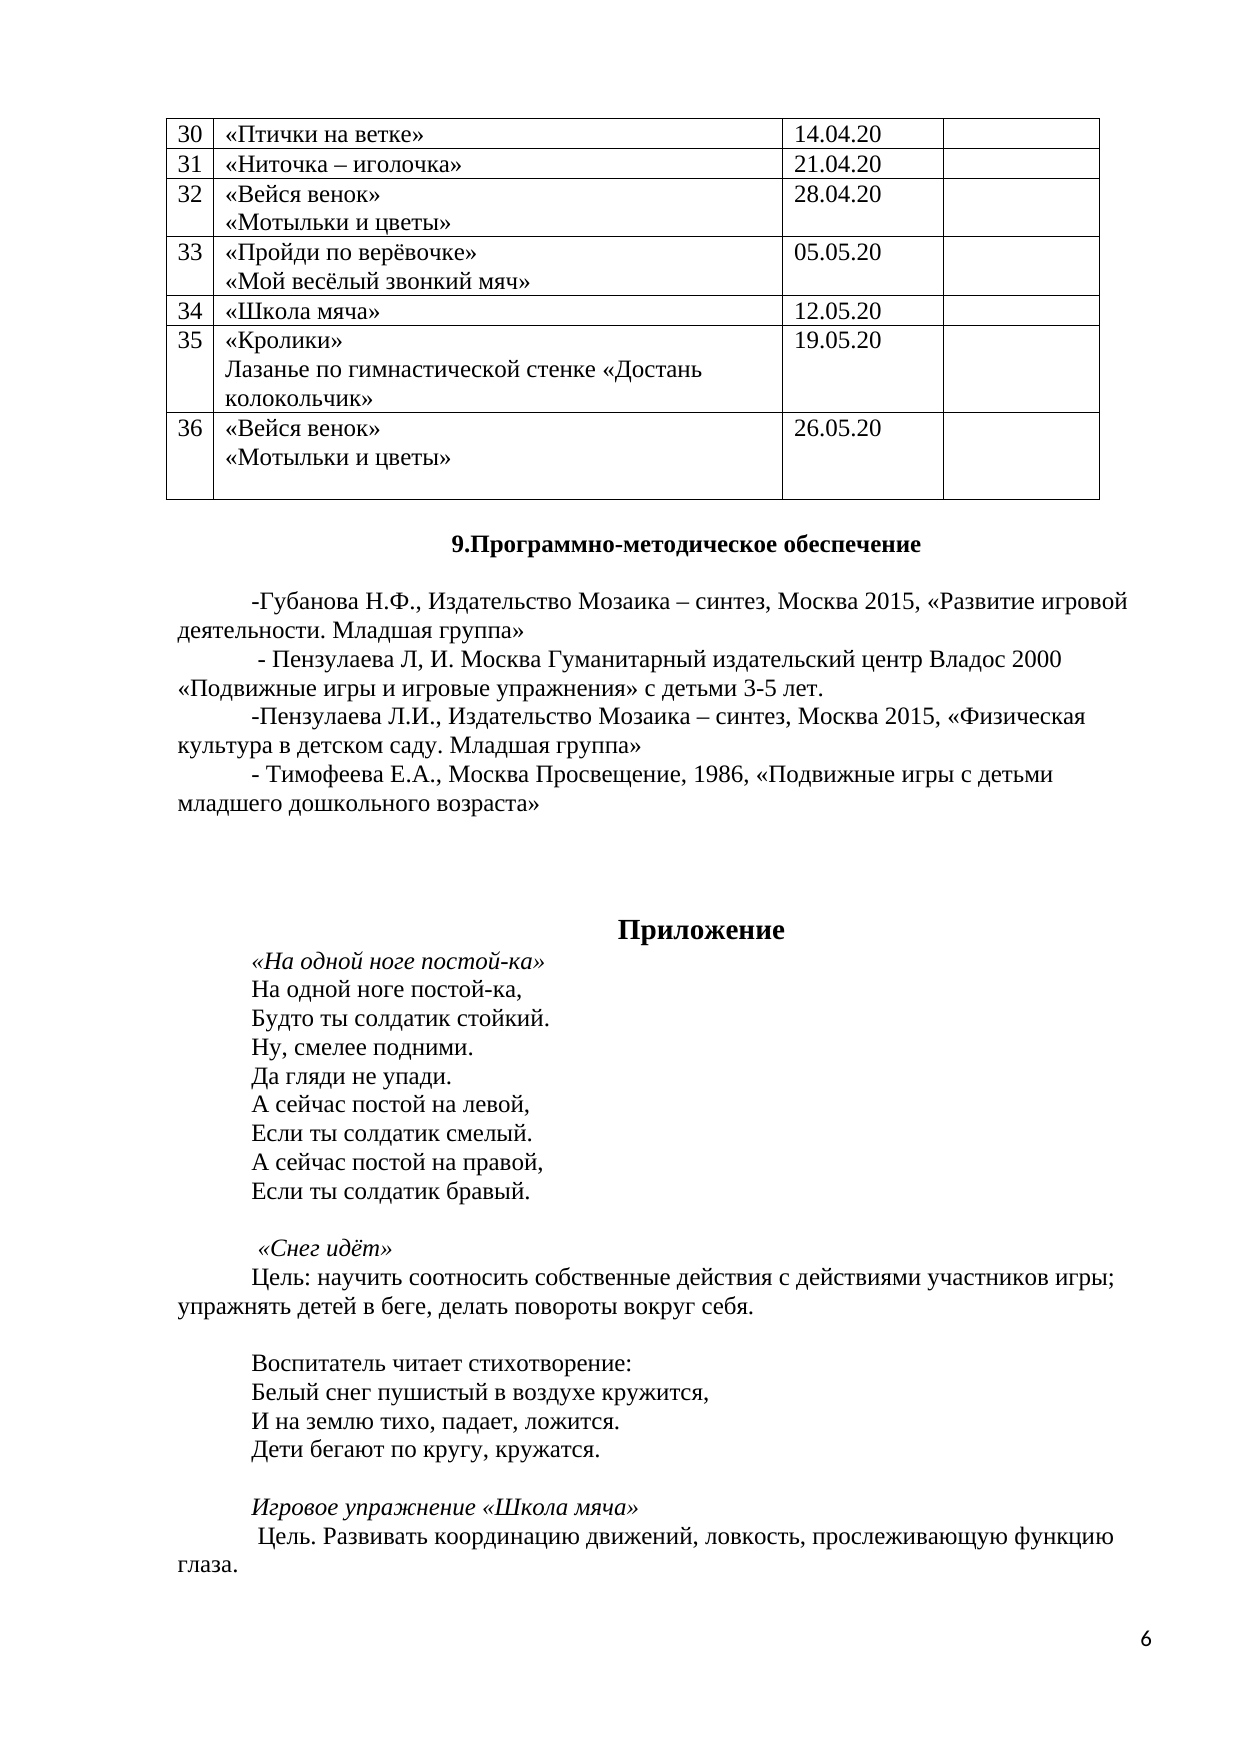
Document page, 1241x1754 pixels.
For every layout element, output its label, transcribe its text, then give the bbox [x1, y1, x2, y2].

table_cell 33 [167, 237, 213, 295]
table_cell [944, 296, 1099, 324]
text «На одной ноге постой-ка» [177, 946, 1152, 974]
table_cell 21.04.20 [783, 149, 943, 178]
text 9.Программно-методическое обеспечение [221, 529, 1152, 558]
table_cell 35 [167, 326, 213, 412]
text Приложение [177, 912, 1152, 946]
table_cell 32 [167, 179, 213, 236]
table_cell «Птички на ветке» [214, 119, 782, 148]
text А сейчас постой на правой, [177, 1147, 1152, 1176]
text Воспитатель читает стихотворение: [177, 1348, 1152, 1377]
table_cell [944, 413, 1099, 499]
text -Пензулаева Л.И., Издательство Мозаика – синтез, Москва 2015, «Физическая культура в детском саду. Младшая группа» [177, 701, 1152, 759]
text Цель: научить соотносить собственные действия с действиями участников игры; упражнять детей в беге, делать повороты вокруг себя. [177, 1262, 1152, 1319]
text Дети бегают по кругу, кружатся. [177, 1434, 1152, 1463]
text Будто ты солдатик стойкий. [177, 1003, 1152, 1032]
text А сейчас постой на левой, [177, 1089, 1152, 1118]
table_cell [944, 179, 1099, 236]
text На одной ноге постой-ка, [177, 974, 1152, 1003]
text - Пензулаева Л, И. Москва Гуманитарный издательский центр Владос 2000 «Подвижные игры и игровые упражнения» с детьми 3-5 лет. [177, 644, 1152, 701]
table_cell 19.05.20 [783, 326, 943, 412]
text Ну, смелее подними. [177, 1032, 1152, 1061]
table_cell «Вейся венок» «Мотыльки и цветы» [214, 179, 782, 236]
text Да гляди не упади. [177, 1061, 1152, 1089]
text Игровое упражнение «Школа мяча» [177, 1492, 1152, 1521]
table_cell [944, 119, 1099, 148]
table_cell «Кролики» Лазанье по гимнастической стенке «Достань колокольчик» [214, 326, 782, 412]
text «Снег идёт» [177, 1233, 1152, 1262]
table_cell 28.04.20 [783, 179, 943, 236]
table_cell 36 [167, 413, 213, 499]
text Цель. Развивать координацию движений, ловкость, прослеживающую функцию глаза. [177, 1521, 1152, 1578]
table_cell [944, 237, 1099, 295]
table_cell «Пройди по верёвочке» «Мой весёлый звонкий мяч» [214, 237, 782, 295]
table_cell [944, 149, 1099, 178]
table_cell 26.05.20 [783, 413, 943, 499]
text - Тимофеева Е.А., Москва Просвещение, 1986, «Подвижные игры с детьми младшего дошкольного возраста» [177, 759, 1152, 816]
table_cell 34 [167, 296, 213, 324]
table_cell «Школа мяча» [214, 296, 782, 324]
text Если ты солдатик бравый. [177, 1176, 1152, 1204]
text И на землю тихо, падает, ложится. [177, 1406, 1152, 1434]
table_cell 31 [167, 149, 213, 178]
table_cell 05.05.20 [783, 237, 943, 295]
table_cell 30 [167, 119, 213, 148]
text -Губанова Н.Ф., Издательство Мозаика – синтез, Москва 2015, «Развитие игровой деятельности. Младшая группа» [177, 586, 1152, 644]
text Если ты солдатик смелый. [177, 1118, 1152, 1147]
table_cell «Вейся венок» «Мотыльки и цветы» [214, 413, 782, 499]
text Белый снег пушистый в воздухе кружится, [177, 1377, 1152, 1406]
table_cell 12.05.20 [783, 296, 943, 324]
table_cell 14.04.20 [783, 119, 943, 148]
table_cell [944, 326, 1099, 412]
table_cell «Ниточка – иголочка» [214, 149, 782, 178]
